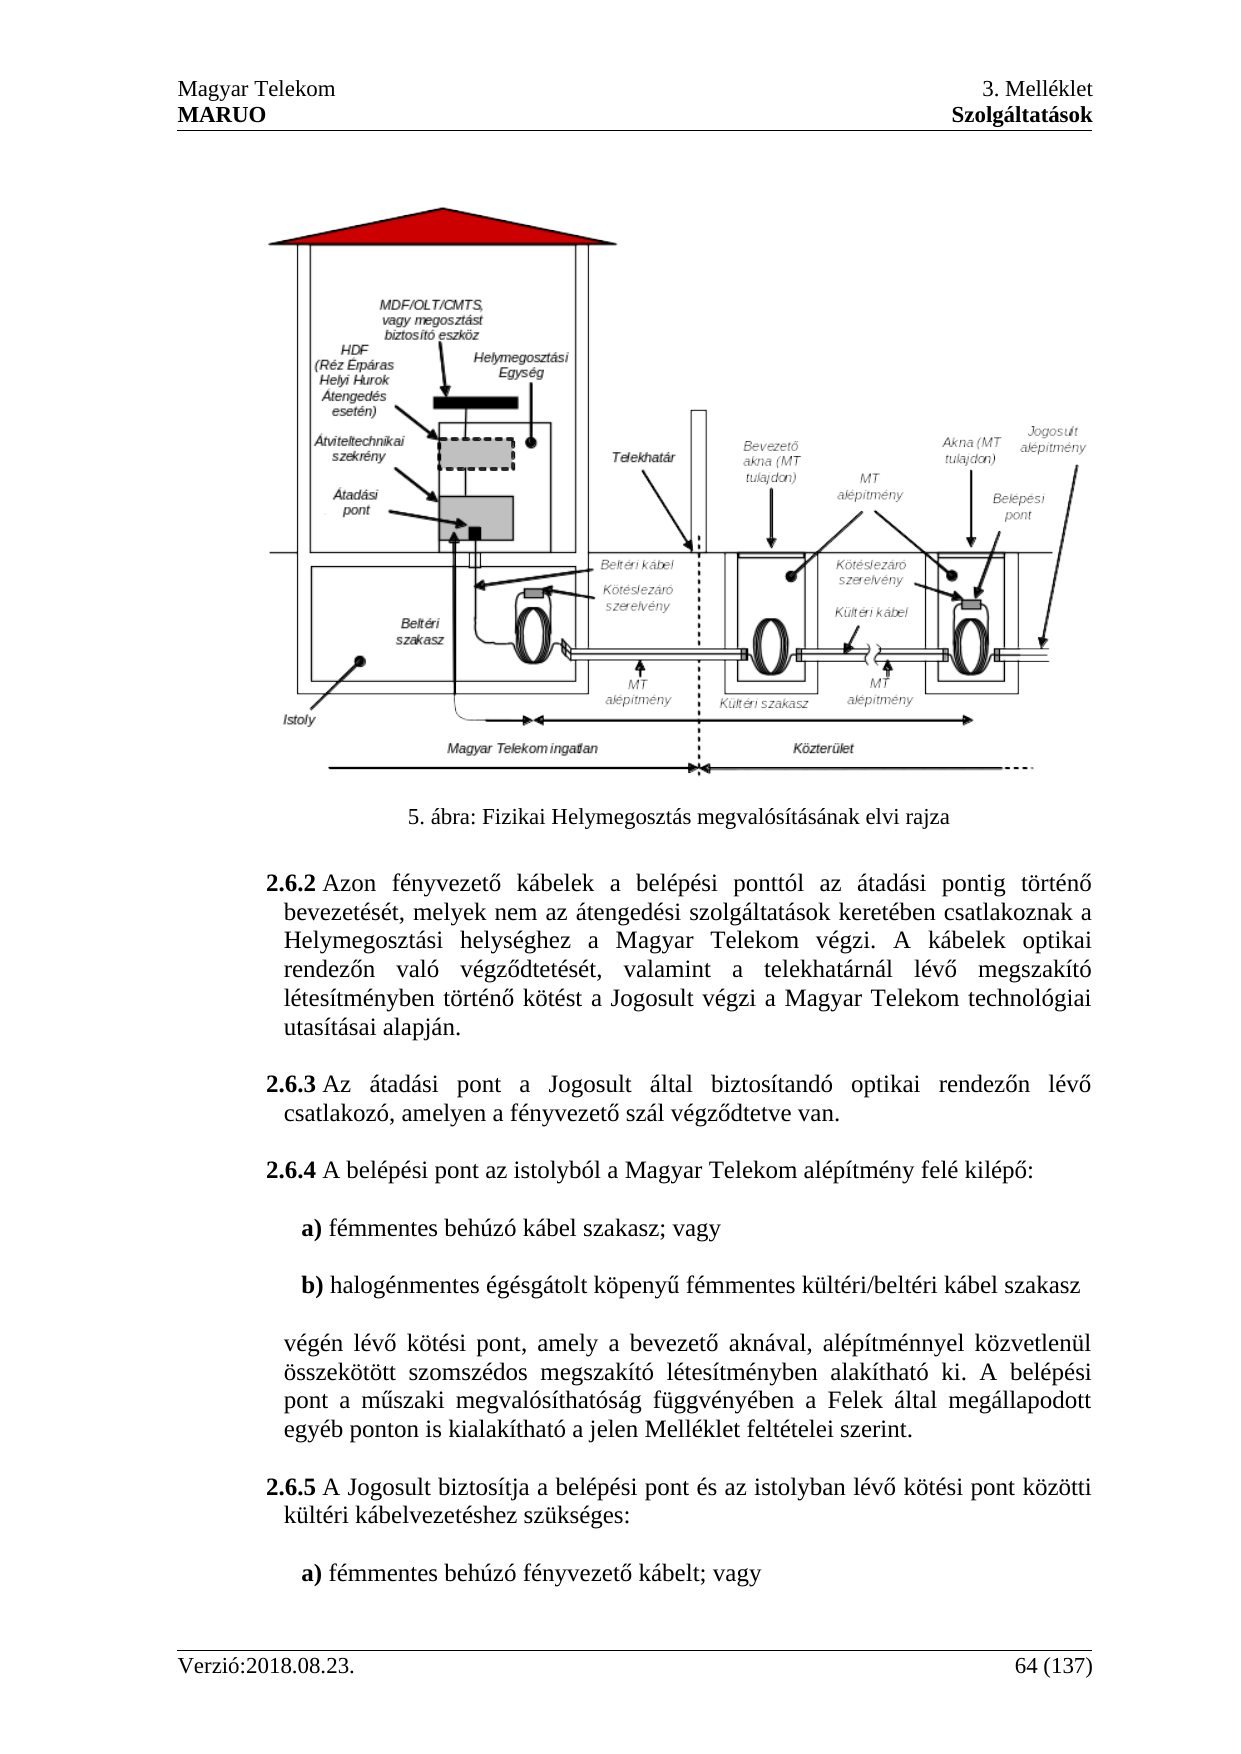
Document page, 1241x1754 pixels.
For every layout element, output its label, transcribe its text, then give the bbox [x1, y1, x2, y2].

text a) fémmentes behúzó kábel szakasz; vagy [301, 1213, 1092, 1242]
text b) halogénmentes égésgátolt köpenyű fémmentes kültéri/beltéri kábel szakasz [301, 1270, 1092, 1299]
text 5. ábra: Fizikai Helymegosztás megvalósításának elvi rajza [266, 803, 1092, 829]
text 2.6.2 Azon fényvezető kábelek a belépési ponttól az átadási pontig történő bevezetését, melyek nem az átengedési szolgáltatások keretében csatlakoznak a Helymegosztási helységhez a Magyar Telekom végzi. A kábelek optikai rendezőn való végződtetését, valamint a telekhatárnál lévő megszakító létesítményben történő kötést a Jogosult végzi a Magyar Telekom technológiai utasításai alapján. [266, 868, 1092, 1040]
text 2.6.5 A Jogosult biztosítja a belépési pont és az istolyban lévő kötési pont közötti kültéri kábelvezetéshez szükséges: [266, 1472, 1092, 1529]
text 2.6.3 Az átadási pont a Jogosult által biztosítandó optikai rendezőn lévő csatlakozó, amelyen a fényvezető szál végződtetve van. [266, 1069, 1092, 1127]
text végén lévő kötési pont, amely a bevezető aknával, alépítménnyel közvetlenül összekötött szomszédos megszakító létesítményben alakítható ki. A belépési pont a műszaki megvalósíthatóság függvényében a Felek által megállapodott egyéb ponton is kialakítható a jelen Melléklet feltételei szerint. [266, 1299, 1092, 1443]
text a) fémmentes behúzó fényvezető kábelt; vagy [301, 1558, 1092, 1587]
text 2.6.4 A belépési pont az istolyból a Magyar Telekom alépítmény felé kilépő: [266, 1155, 1092, 1184]
